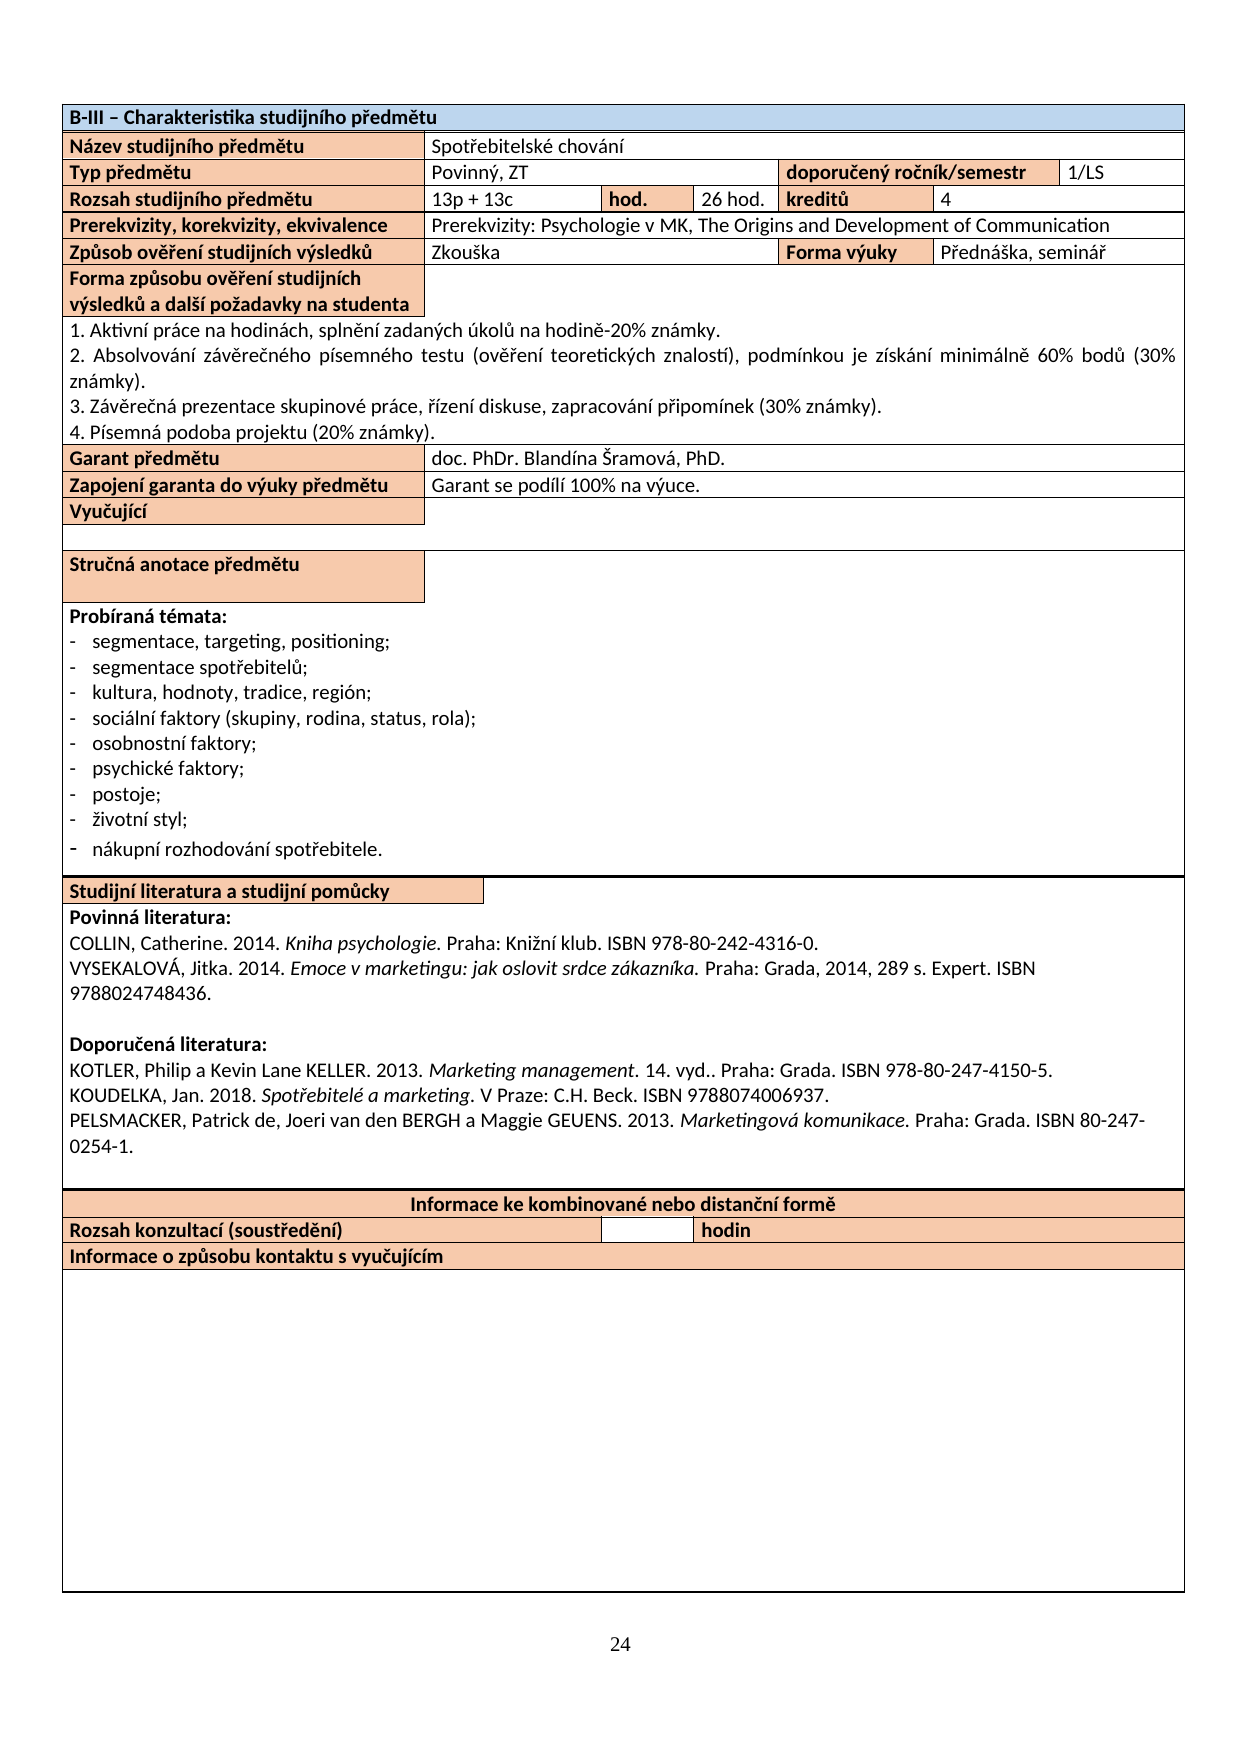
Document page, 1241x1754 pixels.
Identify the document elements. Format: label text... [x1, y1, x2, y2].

table_cell [63, 1270, 1184, 1591]
table_cell Zapojení garanta do výuky předmětu [63, 472, 424, 497]
table_cell Spotřebitelské chování [425, 133, 1184, 158]
table_cell [425, 551, 1184, 602]
table_cell Povinná literatura: COLLIN, Catherine. 2014. Kniha psychologie. Praha: Knižní klub. ISBN 978-80-242-4316-0. VYSEKALOVÁ, Jitka. 2014. Emoce v marketingu: jak oslovit srdce zákazníka. Praha: Grada, 2014, 289 s. Expert. ISBN 9788024748436. Doporučená literatura: KOTLER, Philip a Kevin Lane KELLER. 2013. Marketing management. 14. vyd.. Praha: Grada. ISBN 978-80-247-4150-5. KOUDELKA, Jan. 2018. Spotřebitelé a marketing. V Praze: C.H. Beck. ISBN 9788074006937. PELSMACKER, Patrick de, Joeri van den BERGH a Maggie GEUENS. 2013. Marketingová komunikace. Praha: Grada. ISBN 80-247-0254-1. [63, 903, 1184, 1188]
table_cell Garant předmětu [63, 445, 424, 471]
table_cell Rozsah studijního předmětu [63, 186, 424, 211]
table_cell 26 hod. [694, 186, 778, 211]
table_cell doporučený ročník/semestr [779, 160, 1059, 185]
table_cell Stručná anotace předmětu [63, 551, 424, 602]
table_cell Název studijního předmětu [63, 133, 424, 158]
table_cell Informace ke kombinované nebo distanční formě [63, 1191, 1184, 1216]
table_cell 1. Aktivní práce na hodinách, splnění zadaných úkolů na hodině-20% známky. 2. Absolvování závěrečného písemného testu (ověření teoretických znalostí), podmínkou je získání minimálně 60% bodů (30% známky). 3. Závěrečná prezentace skupinové práce, řízení diskuse, zapracování připomínek (30% známky). 4. Písemná podoba projektu (20% známky). [63, 316, 1184, 444]
table_cell kreditů [779, 186, 933, 211]
table_cell [63, 524, 1184, 550]
table_cell 13p + 13c [425, 186, 601, 211]
table_cell Zkouška [425, 239, 778, 264]
table_cell Povinný, ZT [425, 160, 778, 185]
table_cell 4 [934, 186, 1184, 211]
table_cell Forma výuky [779, 239, 933, 264]
table_cell 1/LS [1060, 160, 1184, 185]
table_cell hod. [602, 186, 693, 211]
table_cell Přednáška, seminář [934, 239, 1184, 264]
table_cell [484, 878, 1184, 903]
table_cell Vyučující [63, 498, 424, 524]
table_cell doc. PhDr. Blandína Šramová, PhD. [425, 445, 1184, 471]
table_cell hodin [694, 1218, 1184, 1242]
table_cell Typ předmětu [63, 160, 424, 185]
table_cell Prerekvizity: Psychologie v MK, The Origins and Development of Communication [425, 213, 1184, 238]
table_cell Informace o způsobu kontaktu s vyučujícím [63, 1243, 1184, 1269]
table_cell Garant se podílí 100% na výuce. [425, 472, 1184, 497]
table_cell Prerekvizity, korekvizity, ekvivalence [63, 213, 424, 238]
table_cell Rozsah konzultací (soustředění) [63, 1218, 601, 1242]
table_cell [425, 265, 1184, 316]
table_cell [602, 1218, 693, 1242]
table_cell [425, 498, 1184, 524]
table_cell Forma způsobu ověření studijních výsledků a další požadavky na studenta [63, 265, 424, 316]
table_cell Probíraná témata: segmentace, targeting, positioning; segmentace spotřebitelů; kultura, hodnoty, tradice, región; sociální faktory (skupiny, rodina, status, rola); osobnostní faktory; psychické faktory; postoje; životní styl; nákupní rozhodování spotřebitele. [63, 602, 1184, 875]
table_cell Studijní literatura a studijní pomůcky [63, 878, 483, 903]
table_header B-III – Charakteristika studijního předmětu [63, 105, 1184, 130]
table_cell Způsob ověření studijních výsledků [63, 239, 424, 264]
